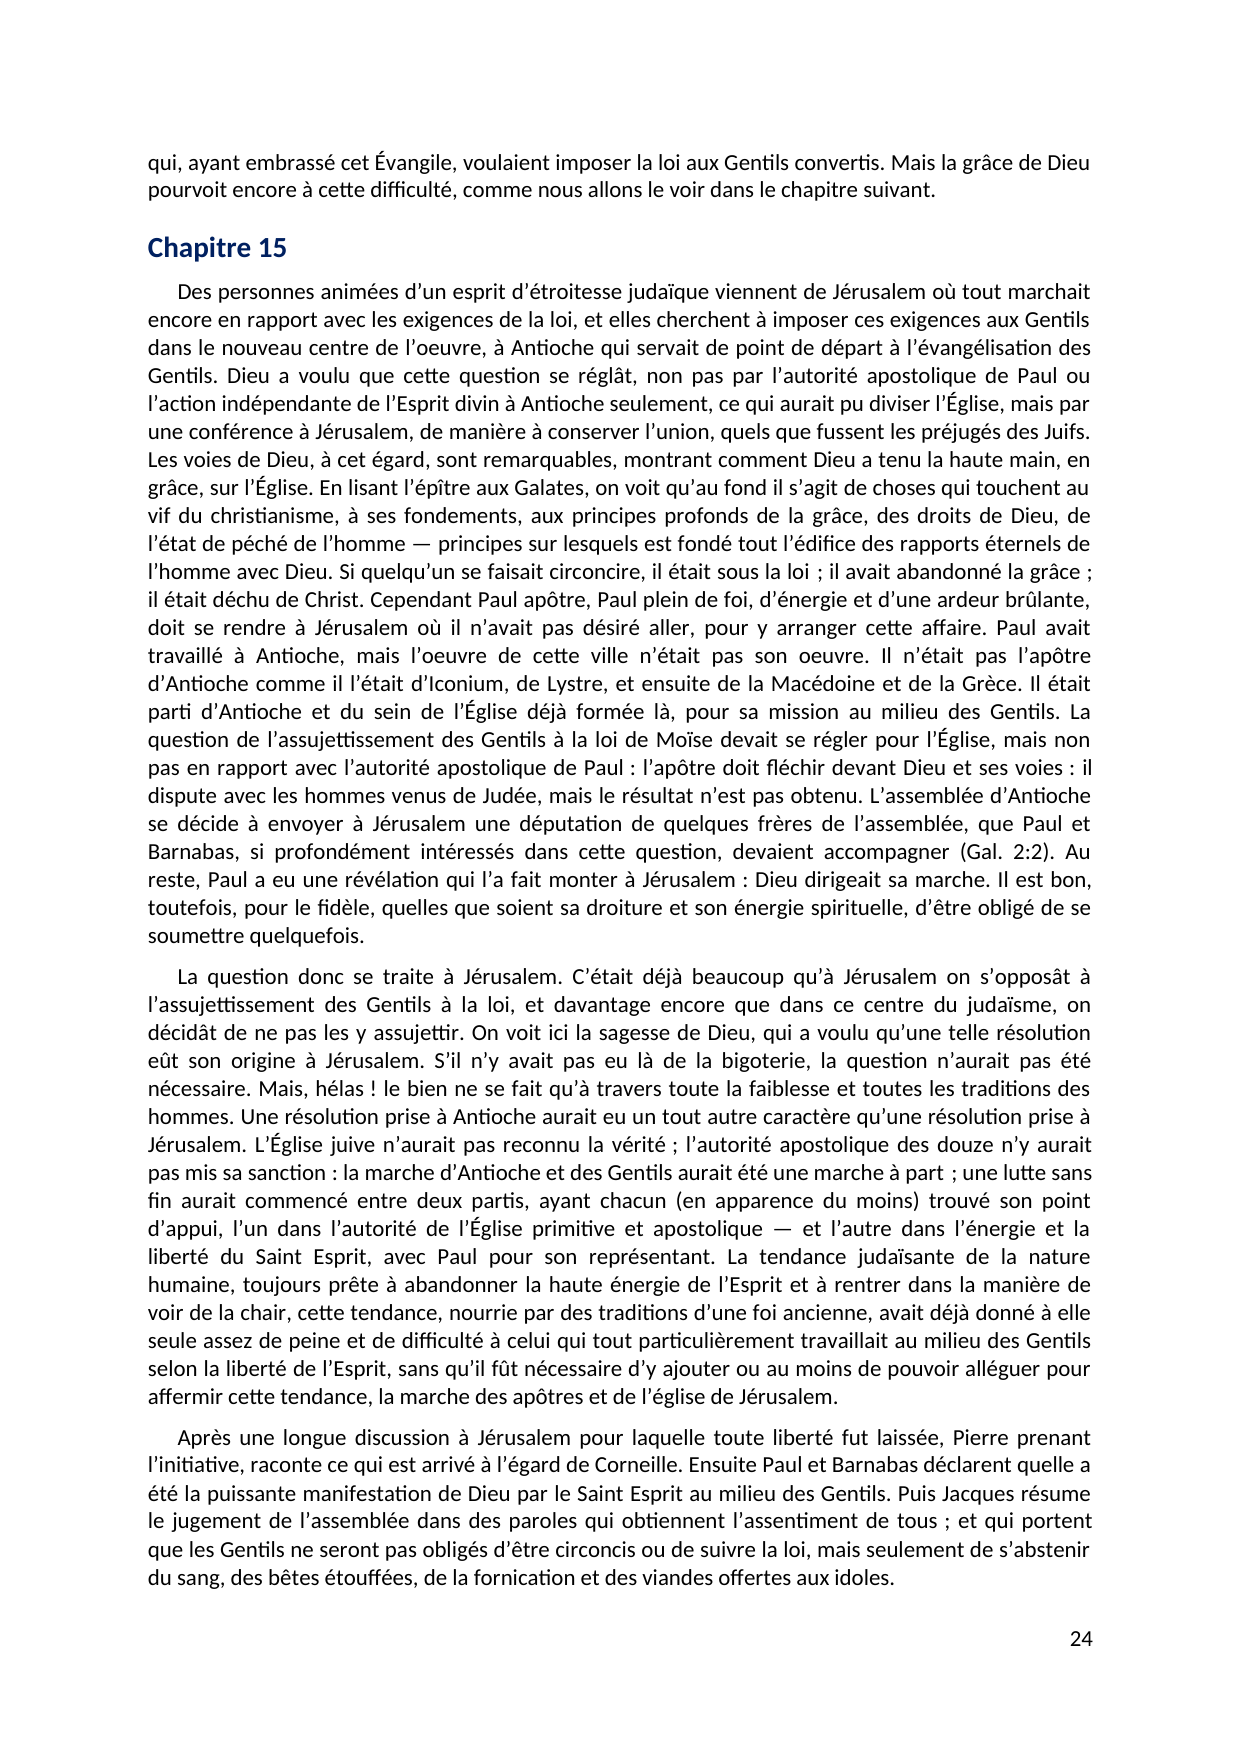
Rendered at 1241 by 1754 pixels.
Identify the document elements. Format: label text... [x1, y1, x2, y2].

text Après une longue discussion à Jérusalem pour laquelle toute liberté fut laissée, Pierre prenant l’initiative, raconte ce qui est arrivé à l’égard de Corneille. Ensuite Paul et Barnabas déclarent quelle a été la puissante manifestation de Dieu par le Saint Esprit au milieu des Gentils. Puis Jacques résume le jugement de l’assemblée dans des paroles qui obtiennent l’assentiment de tous ; et qui portent que les Gentils ne seront pas obligés d’être circoncis ou de suivre la loi, mais seulement de s’abstenir du sang, des bêtes étouffées, de la fornication et des viandes offertes aux idoles. [148, 1423, 1093, 1591]
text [148, 148, 1093, 204]
subtitle Chapitre 15 [148, 229, 1093, 264]
text La question donc se traite à Jérusalem. C’était déjà beaucoup qu’à Jérusalem on s’opposât à l’assujettissement des Gentils à la loi, et davantage encore que dans ce centre du judaïsme, on décidât de ne pas les y assujettir. On voit ici la sagesse de Dieu, qui a voulu qu’une telle résolution eût son origine à Jérusalem. S’il n’y avait pas eu là de la bigoterie, la question n’aurait pas été nécessaire. Mais, hélas ! le bien ne se fait qu’à travers toute la faiblesse et toutes les traditions des hommes. Une résolution prise à Antioche aurait eu un tout autre caractère qu’une résolution prise à Jérusalem. L’Église juive n’aurait pas reconnu la vérité ; l’autorité apostolique des douze n’y aurait pas mis sa sanction : la marche d’Antioche et des Gentils aurait été une marche à part ; une lutte sans fin aurait commencé entre deux partis, ayant chacun (en apparence du moins) trouvé son point d’appui, l’un dans l’autorité de l’Église primitive et apostolique — et l’autre dans l’énergie et la liberté du Saint Esprit, avec Paul pour son représentant. La tendance judaïsante de la nature humaine, toujours prête à abandonner la haute énergie de l’Esprit et à rentrer dans la manière de voir de la chair, cette tendance, nourrie par des traditions d’une foi ancienne, avait déjà donné à elle seule assez de peine et de difficulté à celui qui tout particulièrement travaillait au milieu des Gentils selon la liberté de l’Esprit, sans qu’il fût nécessaire d’y ajouter ou au moins de pouvoir alléguer pour affermir cette tendance, la marche des apôtres et de l’église de Jérusalem. [148, 962, 1093, 1410]
text Des personnes animées d’un esprit d’étroitesse judaïque viennent de Jérusalem où tout marchait encore en rapport avec les exigences de la loi, et elles cherchent à imposer ces exigences aux Gentils dans le nouveau centre de l’oeuvre, à Antioche qui servait de point de départ à l’évangélisation des Gentils. Dieu a voulu que cette question se réglât, non pas par l’autorité apostolique de Paul ou l’action indépendante de l’Esprit divin à Antioche seulement, ce qui aurait pu diviser l’Église, mais par une conférence à Jérusalem, de manière à conserver l’union, quels que fussent les préjugés des Juifs. Les voies de Dieu, à cet égard, sont remarquables, montrant comment Dieu a tenu la haute main, en grâce, sur l’Église. En lisant l’épître aux Galates, on voit qu’au fond il s’agit de choses qui touchent au vif du christianisme, à ses fondements, aux principes profonds de la grâce, des droits de Dieu, de l’état de péché de l’homme — principes sur lesquels est fondé tout l’édifice des rapports éternels de l’homme avec Dieu. Si quelqu’un se faisait circoncire, il était sous la loi ; il avait abandonné la grâce ; il était déchu de Christ. Cependant Paul apôtre, Paul plein de foi, d’énergie et d’une ardeur brûlante, doit se rendre à Jérusalem où il n’avait pas désiré aller, pour y arranger cette affaire. Paul avait travaillé à Antioche, mais l’oeuvre de cette ville n’était pas son oeuvre. Il n’était pas l’apôtre d’Antioche comme il l’était d’Iconium, de Lystre, et ensuite de la Macédoine et de la Grèce. Il était parti d’Antioche et du sein de l’Église déjà formée là, pour sa mission au milieu des Gentils. La question de l’assujettissement des Gentils à la loi de Moïse devait se régler pour l’Église, mais non pas en rapport avec l’autorité apostolique de Paul : l’apôtre doit fléchir devant Dieu et ses voies : il dispute avec les hommes venus de Judée, mais le résultat n’est pas obtenu. L’assemblée d’Antioche se décide à envoyer à Jérusalem une députation de quelques frères de l’assemblée, que Paul et Barnabas, si profondément intéressés dans cette question, devaient accompagner (Gal. 2:2). Au reste, Paul a eu une révélation qui l’a fait monter à Jérusalem : Dieu dirigeait sa marche. Il est bon, toutefois, pour le fidèle, quelles que soient sa droiture et son énergie spirituelle, d’être obligé de se soumettre quelquefois. [148, 277, 1093, 949]
